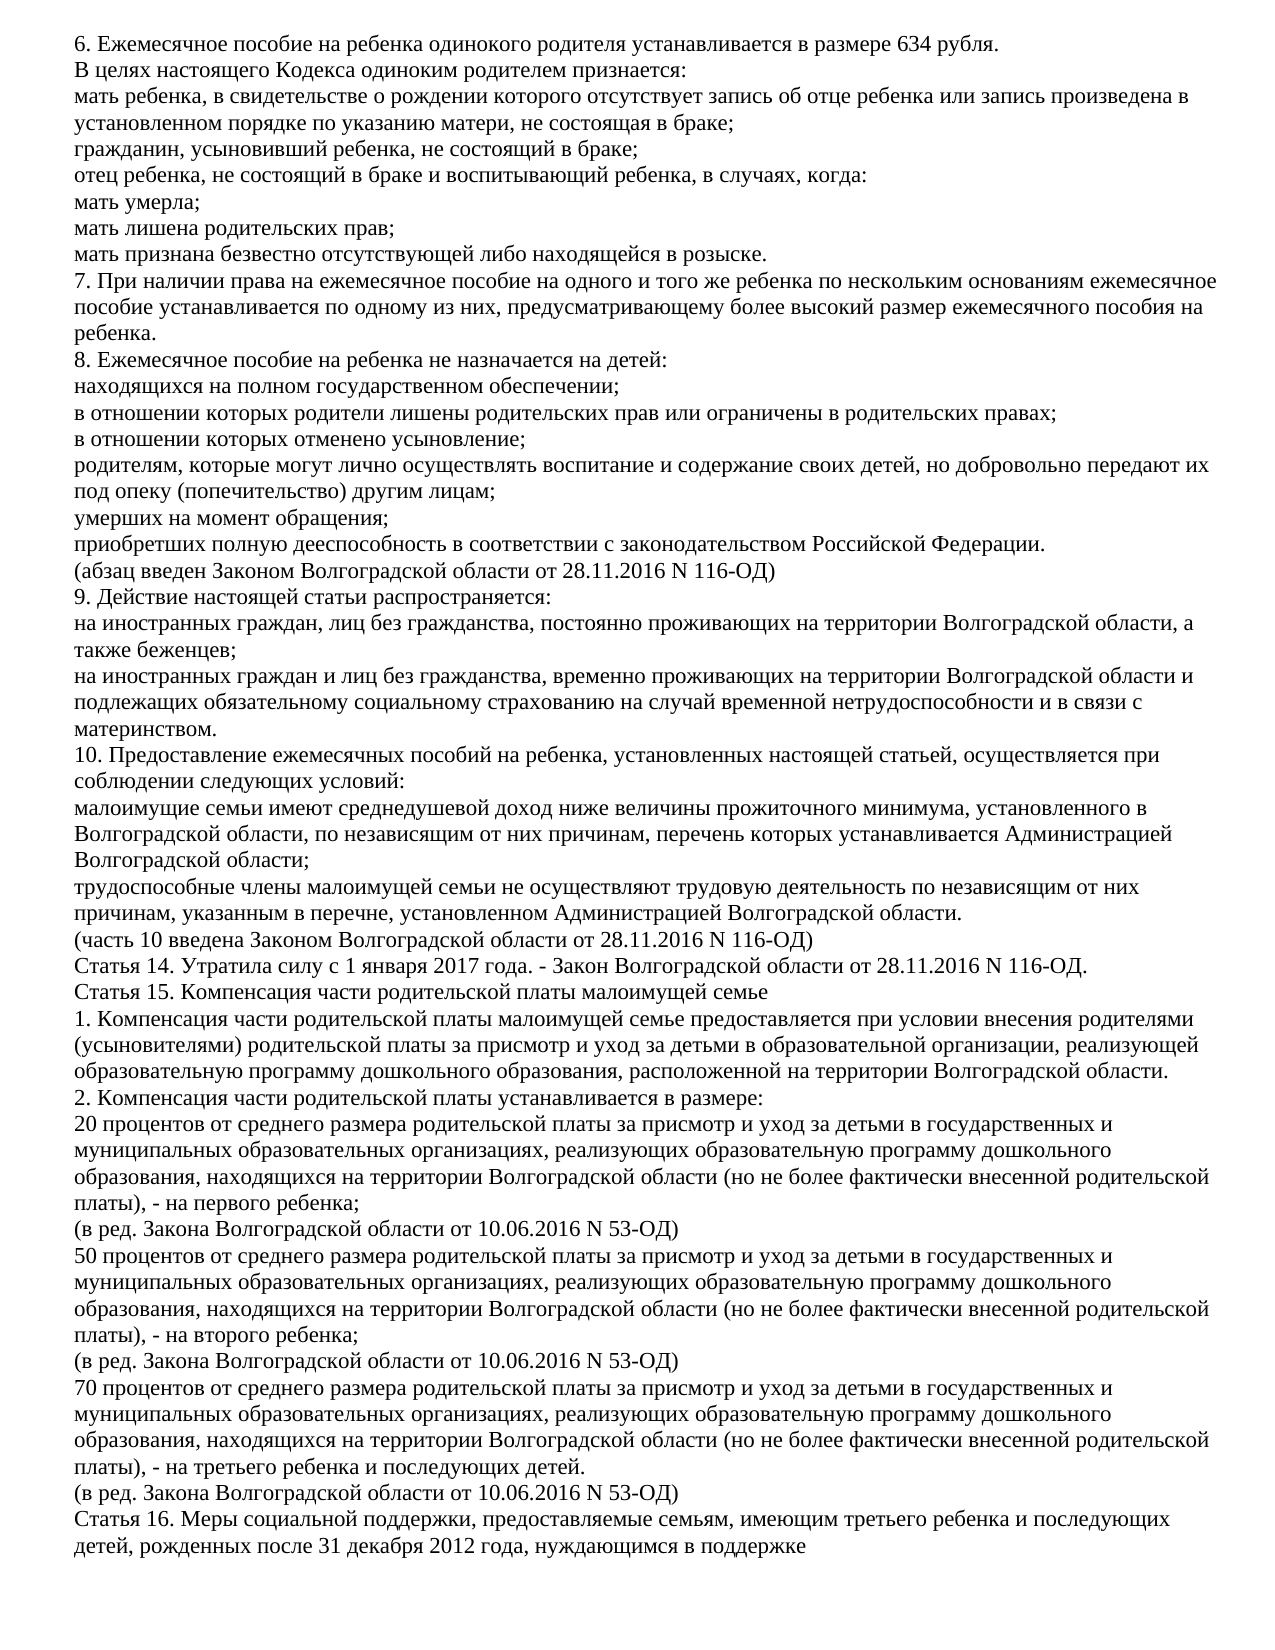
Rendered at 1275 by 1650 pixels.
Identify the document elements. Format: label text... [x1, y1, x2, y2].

text в отношении которых родители лишены родительских прав или ограничены в родительских правах; [74, 398, 1226, 425]
text 50 процентов от среднего размера родительской платы за присмотр и уход за детьми в государственных и муниципальных образовательных организациях, реализующих образовательную программу дошкольного образования, находящихся на территории Волгоградской области (но не более фактически внесенной родительской платы), - на второго ребенка; [74, 1242, 1226, 1347]
text умерших на момент обращения; [74, 504, 1226, 530]
text 8. Ежемесячное пособие на ребенка не назначается на детей: [74, 346, 1226, 372]
text (часть 10 введена Законом Волгоградской области от 28.11.2016 N 116-ОД) [74, 926, 1226, 952]
text трудоспособные члены малоимущей семьи не осуществляют трудовую деятельность по независящим от них причинам, указанным в перечне, установленном Администрацией Волгоградской области. [74, 873, 1226, 926]
text в отношении которых отменено усыновление; [74, 425, 1226, 451]
text мать признана безвестно отсутствующей либо находящейся в розыске. [74, 240, 1226, 267]
text (в ред. Закона Волгоградской области от 10.06.2016 N 53-ОД) [74, 1347, 1226, 1374]
text на иностранных граждан и лиц без гражданства, временно проживающих на территории Волгоградской области и подлежащих обязательному социальному страхованию на случай временной нетрудоспособности и в связи с материнством. [74, 662, 1226, 741]
text гражданин, усыновивший ребенка, не состоящий в браке; [74, 135, 1226, 161]
text родителям, которые могут лично осуществлять воспитание и содержание своих детей, но добровольно передают их под опеку (попечительство) другим лицам; [74, 451, 1226, 504]
text мать лишена родительских прав; [74, 214, 1226, 240]
text отец ребенка, не состоящий в браке и воспитывающий ребенка, в случаях, когда: [74, 161, 1226, 188]
text мать умерла; [74, 188, 1226, 214]
text на иностранных граждан, лиц без гражданства, постоянно проживающих на территории Волгоградской области, а также беженцев; [74, 609, 1226, 662]
text 6. Ежемесячное пособие на ребенка одинокого родителя устанавливается в размере 634 рубля. [74, 29, 1226, 56]
text малоимущие семьи имеют среднедушевой доход ниже величины прожиточного минимума, установленного в Волгоградской области, по независящим от них причинам, перечень которых устанавливается Администрацией Волгоградской области; [74, 794, 1226, 873]
text (в ред. Закона Волгоградской области от 10.06.2016 N 53-ОД) [74, 1479, 1226, 1505]
text 7. При наличии права на ежемесячное пособие на одного и того же ребенка по нескольким основаниям ежемесячное пособие устанавливается по одному из них, предусматривающему более высокий размер ежемесячного пособия на ребенка. [74, 267, 1226, 346]
text приобретших полную дееспособность в соответствии с законодательством Российской Федерации. [74, 530, 1226, 557]
text 70 процентов от среднего размера родительской платы за присмотр и уход за детьми в государственных и муниципальных образовательных организациях, реализующих образовательную программу дошкольного образования, находящихся на территории Волгоградской области (но не более фактически внесенной родительской платы), - на третьего ребенка и последующих детей. [74, 1374, 1226, 1479]
text находящихся на полном государственном обеспечении; [74, 372, 1226, 398]
text Статья 15. Компенсация части родительской платы малоимущей семье [74, 978, 1226, 1005]
text 2. Компенсация части родительской платы устанавливается в размере: [74, 1084, 1226, 1110]
text 1. Компенсация части родительской платы малоимущей семье предоставляется при условии внесения родителями (усыновителями) родительской платы за присмотр и уход за детьми в образовательной организации, реализующей образовательную программу дошкольного образования, расположенной на территории Волгоградской области. [74, 1005, 1226, 1084]
text (абзац введен Законом Волгоградской области от 28.11.2016 N 116-ОД) [74, 557, 1226, 583]
text 9. Действие настоящей статьи распространяется: [74, 583, 1226, 609]
text Статья 14. Утратила силу с 1 января 2017 года. - Закон Волгоградской области от 28.11.2016 N 116-ОД. [74, 952, 1226, 978]
text 20 процентов от среднего размера родительской платы за присмотр и уход за детьми в государственных и муниципальных образовательных организациях, реализующих образовательную программу дошкольного образования, находящихся на территории Волгоградской области (но не более фактически внесенной родительской платы), - на первого ребенка; [74, 1110, 1226, 1216]
text мать ребенка, в свидетельстве о рождении которого отсутствует запись об отце ребенка или запись произведена в установленном порядке по указанию матери, не состоящая в браке; [74, 82, 1226, 135]
text (в ред. Закона Волгоградской области от 10.06.2016 N 53-ОД) [74, 1216, 1226, 1242]
text 10. Предоставление ежемесячных пособий на ребенка, установленных настоящей статьей, осуществляется при соблюдении следующих условий: [74, 741, 1226, 794]
text В целях настоящего Кодекса одиноким родителем признается: [74, 56, 1226, 82]
text Статья 16. Меры социальной поддержки, предоставляемые семьям, имеющим третьего ребенка и последующих детей, рожденных после 31 декабря 2012 года, нуждающимся в поддержке [74, 1505, 1226, 1558]
